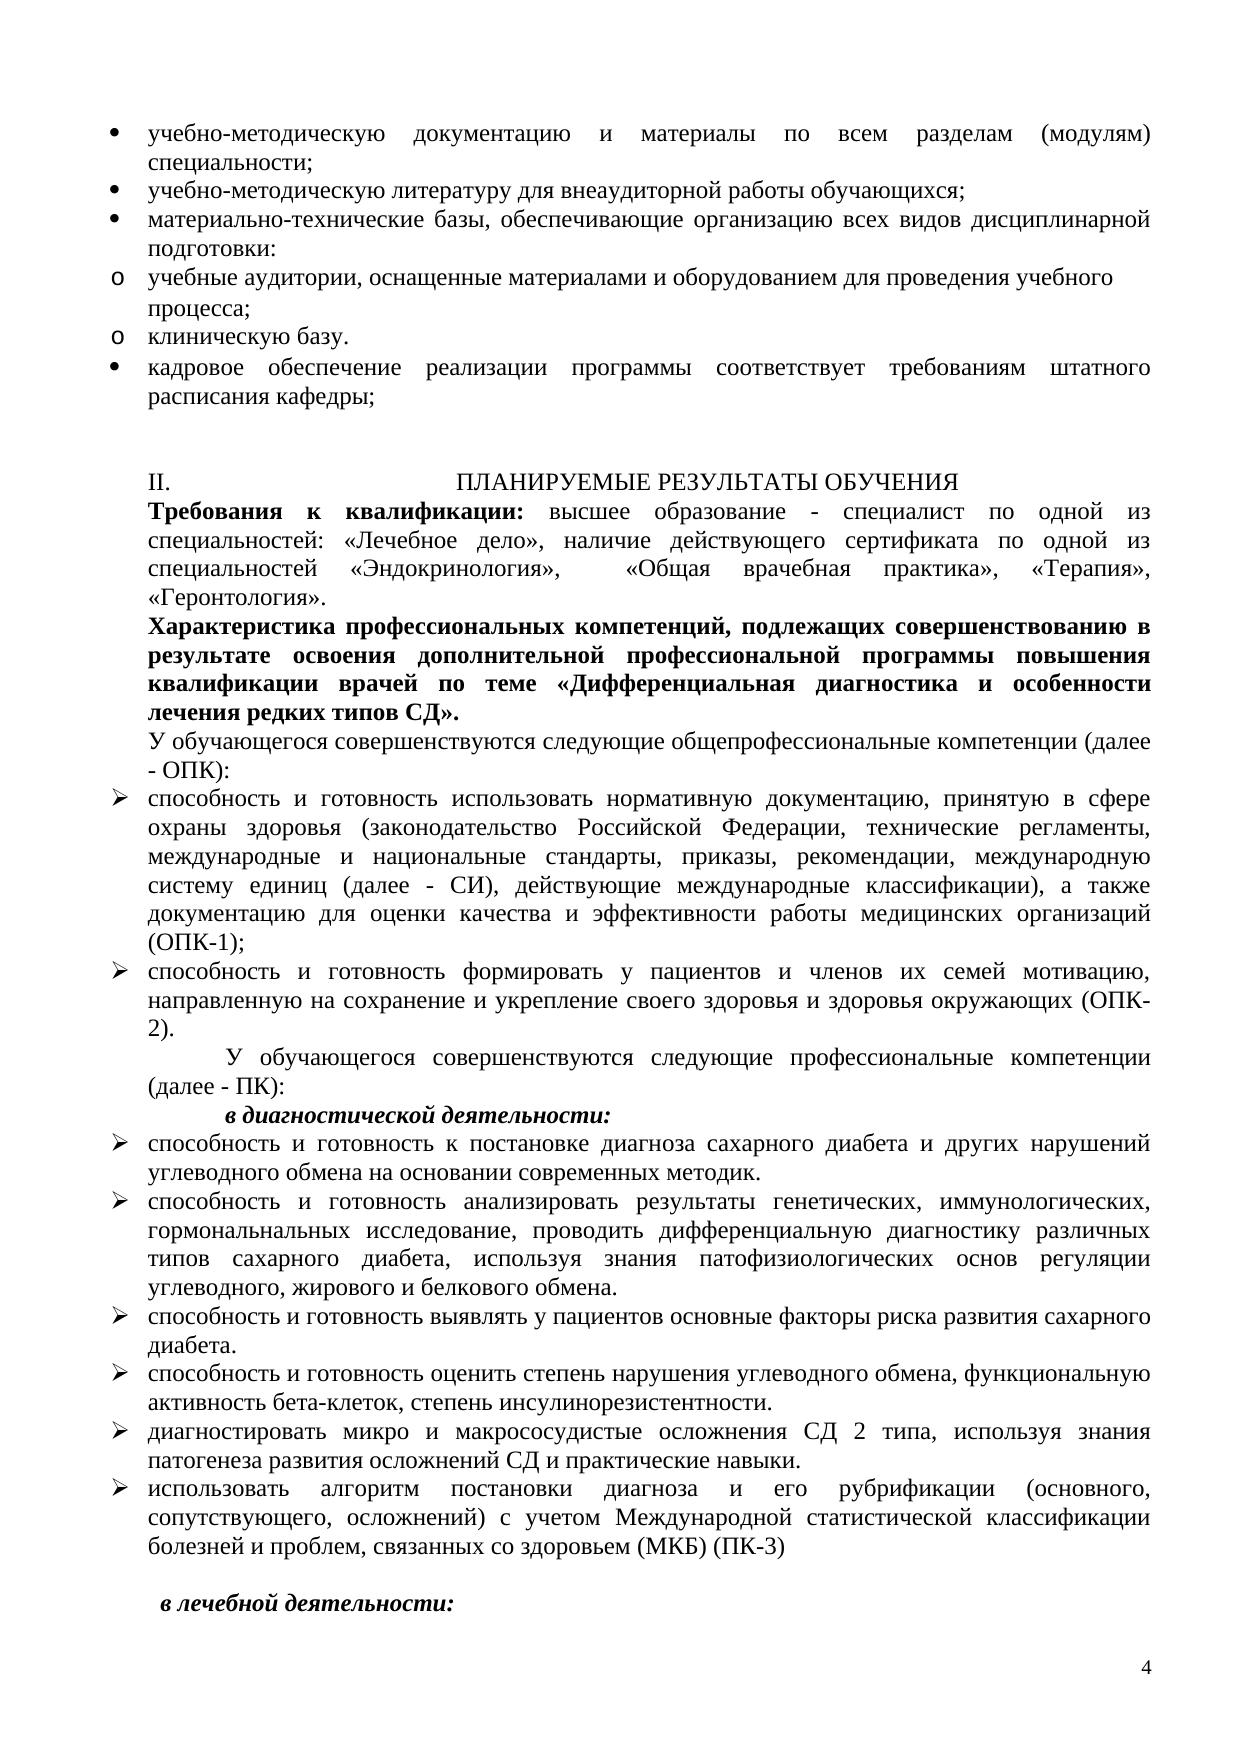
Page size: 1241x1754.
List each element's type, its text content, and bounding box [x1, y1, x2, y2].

list способность и готовность использовать нормативную документацию, принятую в сфере охраны здоровья (законодательство Российской Федерации, технические регламенты, международные и национальные стандарты, приказы, рекомендации, международную систему единиц (далее - СИ), действующие международные классификации), а также документацию для оценки качества и эффективности работы медицинских организаций (ОПК-1); [110, 783, 1152, 956]
text Характеристика профессиональных компетенций, подлежащих совершенствованию в результате освоения дополнительной профессиональной программы повышения квалификации врачей по теме «Дифференциальная диагностика и особенности лечения редких типов СД». [148, 611, 1152, 726]
list способность и готовность анализировать результаты генетических, иммунологических, гормональнальных исследование, проводить дифференциальную диагностику различных типов сахарного диабета, используя знания патофизиологических основ регуляции углеводного, жирового и белкового обмена. [110, 1186, 1152, 1301]
list кадровое обеспечение реализации программы соответствует требованиям штатного расписания кафедры; [110, 352, 1152, 410]
list диагностировать микро и макрососудистые осложнения СД 2 типа, используя знания патогенеза развития осложнений СД и практические навыки. [110, 1416, 1152, 1473]
list учебные аудитории, оснащенные материалами и оборудованием для проведения учебного процесса; [110, 262, 1152, 321]
list способность и готовность оценить степень нарушения углеводного обмена, функциональную активность бета-клеток, степень инсулинорезистентности. [110, 1358, 1152, 1416]
list клиническую базу. [110, 321, 1152, 352]
list учебно-методическую литературу для внеаудиторной работы обучающихся; [110, 176, 1152, 204]
text в диагностической деятельности: [148, 1100, 1152, 1128]
list учебно-методическую документацию и материалы по всем разделам (модулям) специальности; [110, 118, 1152, 176]
list способность и готовность формировать у пациентов и членов их семей мотивацию, направленную на сохранение и укрепление своего здоровья и здоровья окружающих (ОПК-2). [110, 956, 1152, 1042]
text У обучающегося совершенствуются следующие общепрофессиональные компетенции (далее - ОПК): [148, 726, 1152, 783]
list использовать алгоритм постановки диагноза и его рубрификации (основного, сопутствующего, осложнений) с учетом Международной статистической классификации болезней и проблем, связанных со здоровьем (МКБ) (ПК-3) [110, 1473, 1152, 1560]
list способность и готовность к постановке диагноза сахарного диабета и других нарушений углеводного обмена на основании современных методик. [110, 1128, 1152, 1186]
text У обучающегося совершенствуются следующие профессиональные компетенции (далее - ПК): [148, 1042, 1152, 1100]
list ПЛАНИРУЕМЫЕ РЕЗУЛЬТАТЫ ОБУЧЕНИЯ [148, 467, 1152, 496]
text Требования к квалификации: высшее образование - специалист по одной из специальностей: «Лечебное дело», наличие действующего сертификата по одной из специальностей «Эндокринология», «Общая врачебная практика», «Терапия», «Геронтология». [148, 496, 1152, 611]
list материально-технические базы, обеспечивающие организацию всех видов дисциплинарной подготовки: [110, 204, 1152, 262]
list способность и готовность выявлять у пациентов основные факторы риска развития сахарного диабета. [110, 1301, 1152, 1358]
text в лечебной деятельности: [148, 1588, 1152, 1617]
